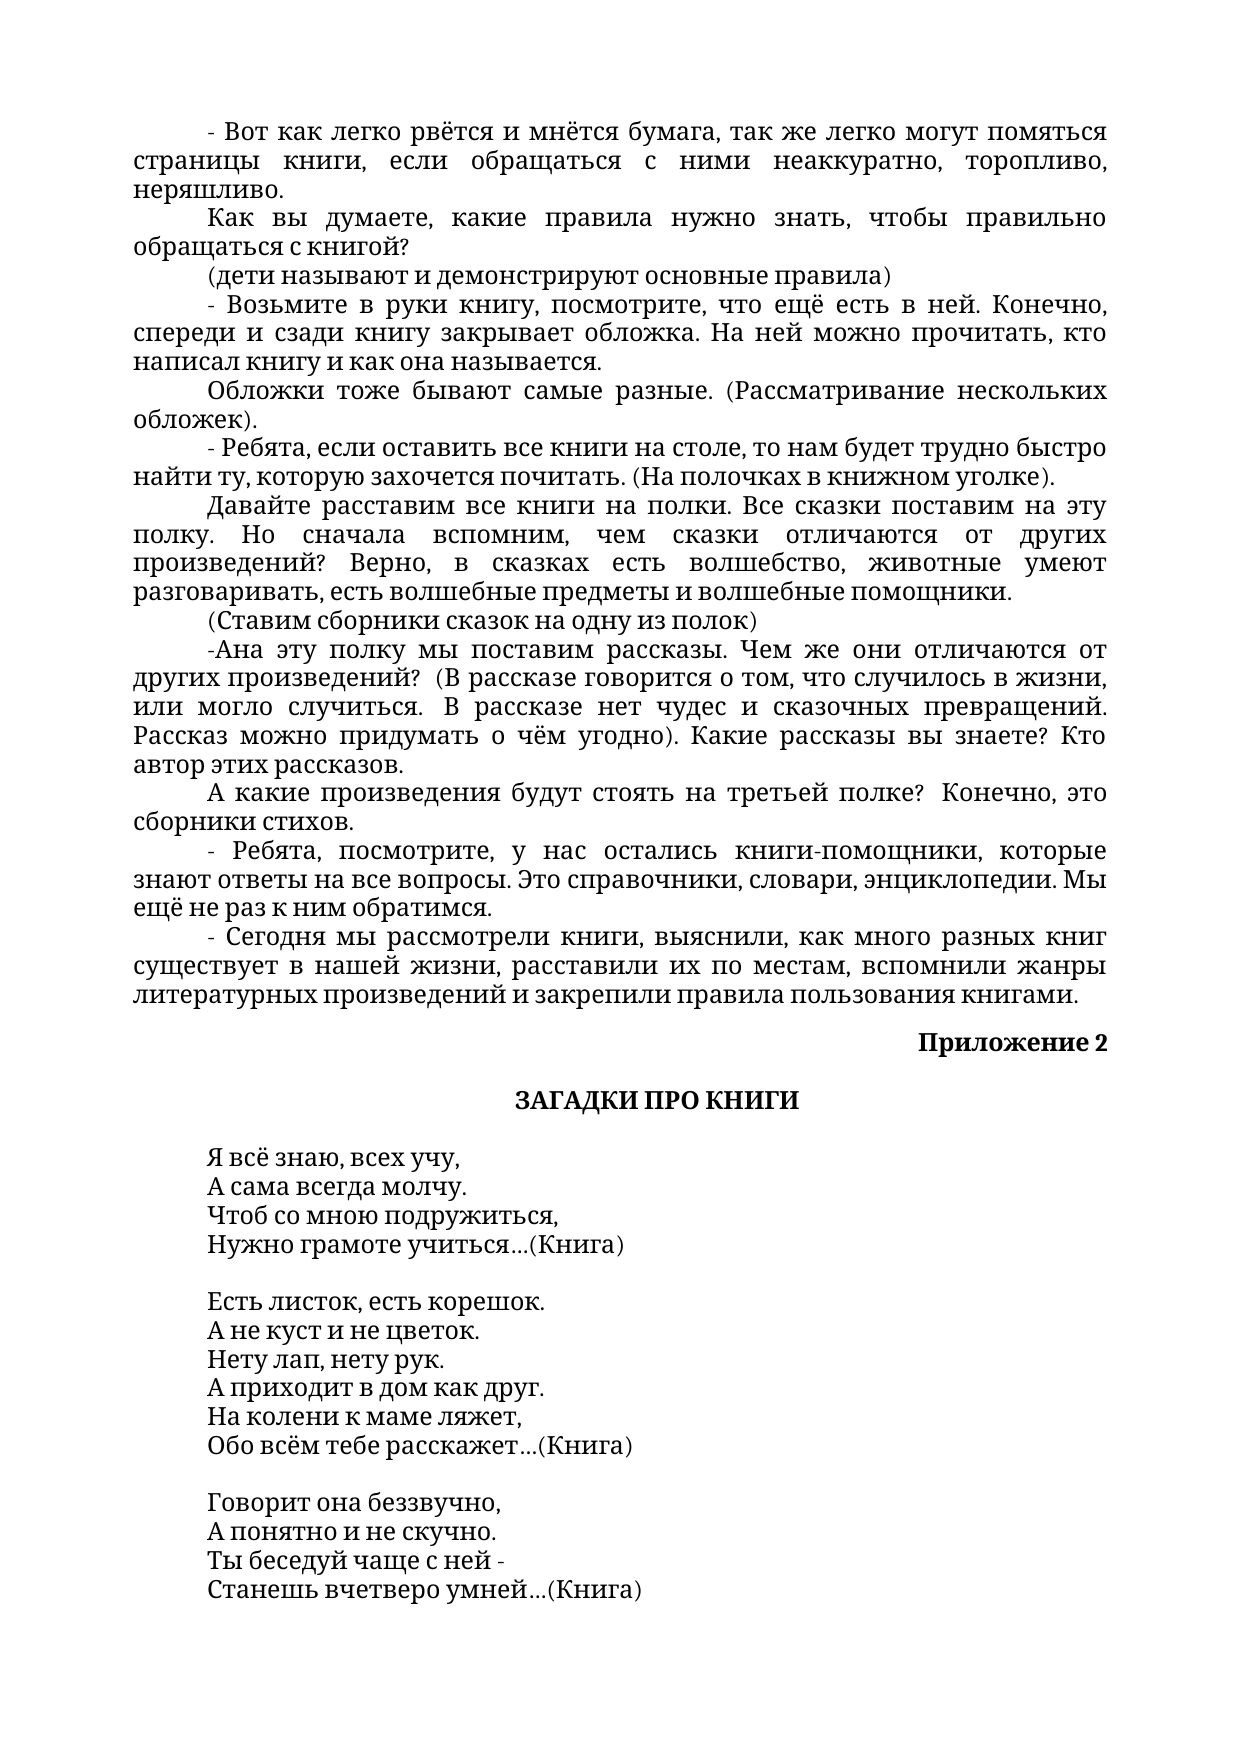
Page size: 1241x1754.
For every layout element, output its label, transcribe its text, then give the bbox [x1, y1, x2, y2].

text (Ставим сборники сказок на одну из полок) [133, 607, 1107, 636]
text А понятно и не скучно. [133, 1518, 1107, 1547]
text Давайте расставим все книги на полки. Все сказки поставим на эту полку. Но сначала вспомним, чем сказки отличаются от других произведений? Верно, в сказках есть волшебство, животные умеют разговаривать, есть волшебные предметы и волшебные помощники. [133, 492, 1107, 607]
text - Возьмите в руки книгу, посмотрите, что ещё есть в ней. Конечно, спереди и сзади книгу закрывает обложка. На ней можно прочитать, кто написал книгу и как она называется. [133, 291, 1107, 377]
text Нету лап, нету рук. [133, 1346, 1107, 1374]
text А сама всегда молчу. [133, 1173, 1107, 1202]
text -Ана эту полку мы поставим рассказы. Чем же они отличаются от других произведений? (В рассказе говорится о том, что случилось в жизни, или могло случиться. В рассказе нет чудес и сказочных превращений. Рассказ можно придумать о чём угодно). Какие рассказы вы знаете? Кто автор этих рассказов. [133, 636, 1107, 779]
text Ты беседуй чаще с ней - [133, 1547, 1107, 1576]
text Есть листок, есть корешок. [133, 1288, 1107, 1317]
text А какие произведения будут стоять на третьей полке? Конечно, это сборники стихов. [133, 779, 1107, 837]
text - Сегодня мы рассмотрели книги, выяснили, как много разных книг существует в нашей жизни, расставили их по местам, вспомнили жанры литературных произведений и закрепили правила пользования книгами. [133, 923, 1107, 1009]
text - Ребята, если оставить все книги на столе, то нам будет трудно быстро найти ту, которую захочется почитать. (На полочках в книжном уголке). [133, 434, 1107, 492]
text Чтоб со мною подружиться, [133, 1202, 1107, 1231]
text - Вот как легко рвётся и мнётся бумага, так же легко могут помяться страницы книги, если обращаться с ними неаккуратно, торопливо, неряшливо. [133, 118, 1107, 204]
text Обложки тоже бывают самые разные. (Рассматривание нескольких обложек). [133, 377, 1107, 434]
text - Ребята, посмотрите, у нас остались книги-помощники, которые знают ответы на все вопросы. Это справочники, словари, энциклопедии. Мы ещё не раз к ним обратимся. [133, 837, 1107, 923]
text А приходит в дом как друг. [133, 1374, 1107, 1403]
text Я всё знаю, всех учу, [133, 1144, 1107, 1173]
text Говорит она беззвучно, [133, 1489, 1107, 1518]
text Приложение 2 [133, 1009, 1107, 1087]
text На колени к маме ляжет, [133, 1403, 1107, 1432]
text Нужно грамоте учиться…(Книга) [133, 1231, 1107, 1259]
text А не куст и не цветок. [133, 1317, 1107, 1346]
text (дети называют и демонстрируют основные правила) [133, 262, 1107, 291]
text Обо всём тебе расскажет…(Книга) [133, 1432, 1107, 1461]
text Как вы думаете, какие правила нужно знать, чтобы правильно обращаться с книгой? [133, 204, 1107, 262]
text ЗАГАДКИ ПРО КНИГИ [133, 1087, 1107, 1116]
text Станешь вчетверо умней…(Книга) [133, 1576, 1107, 1604]
